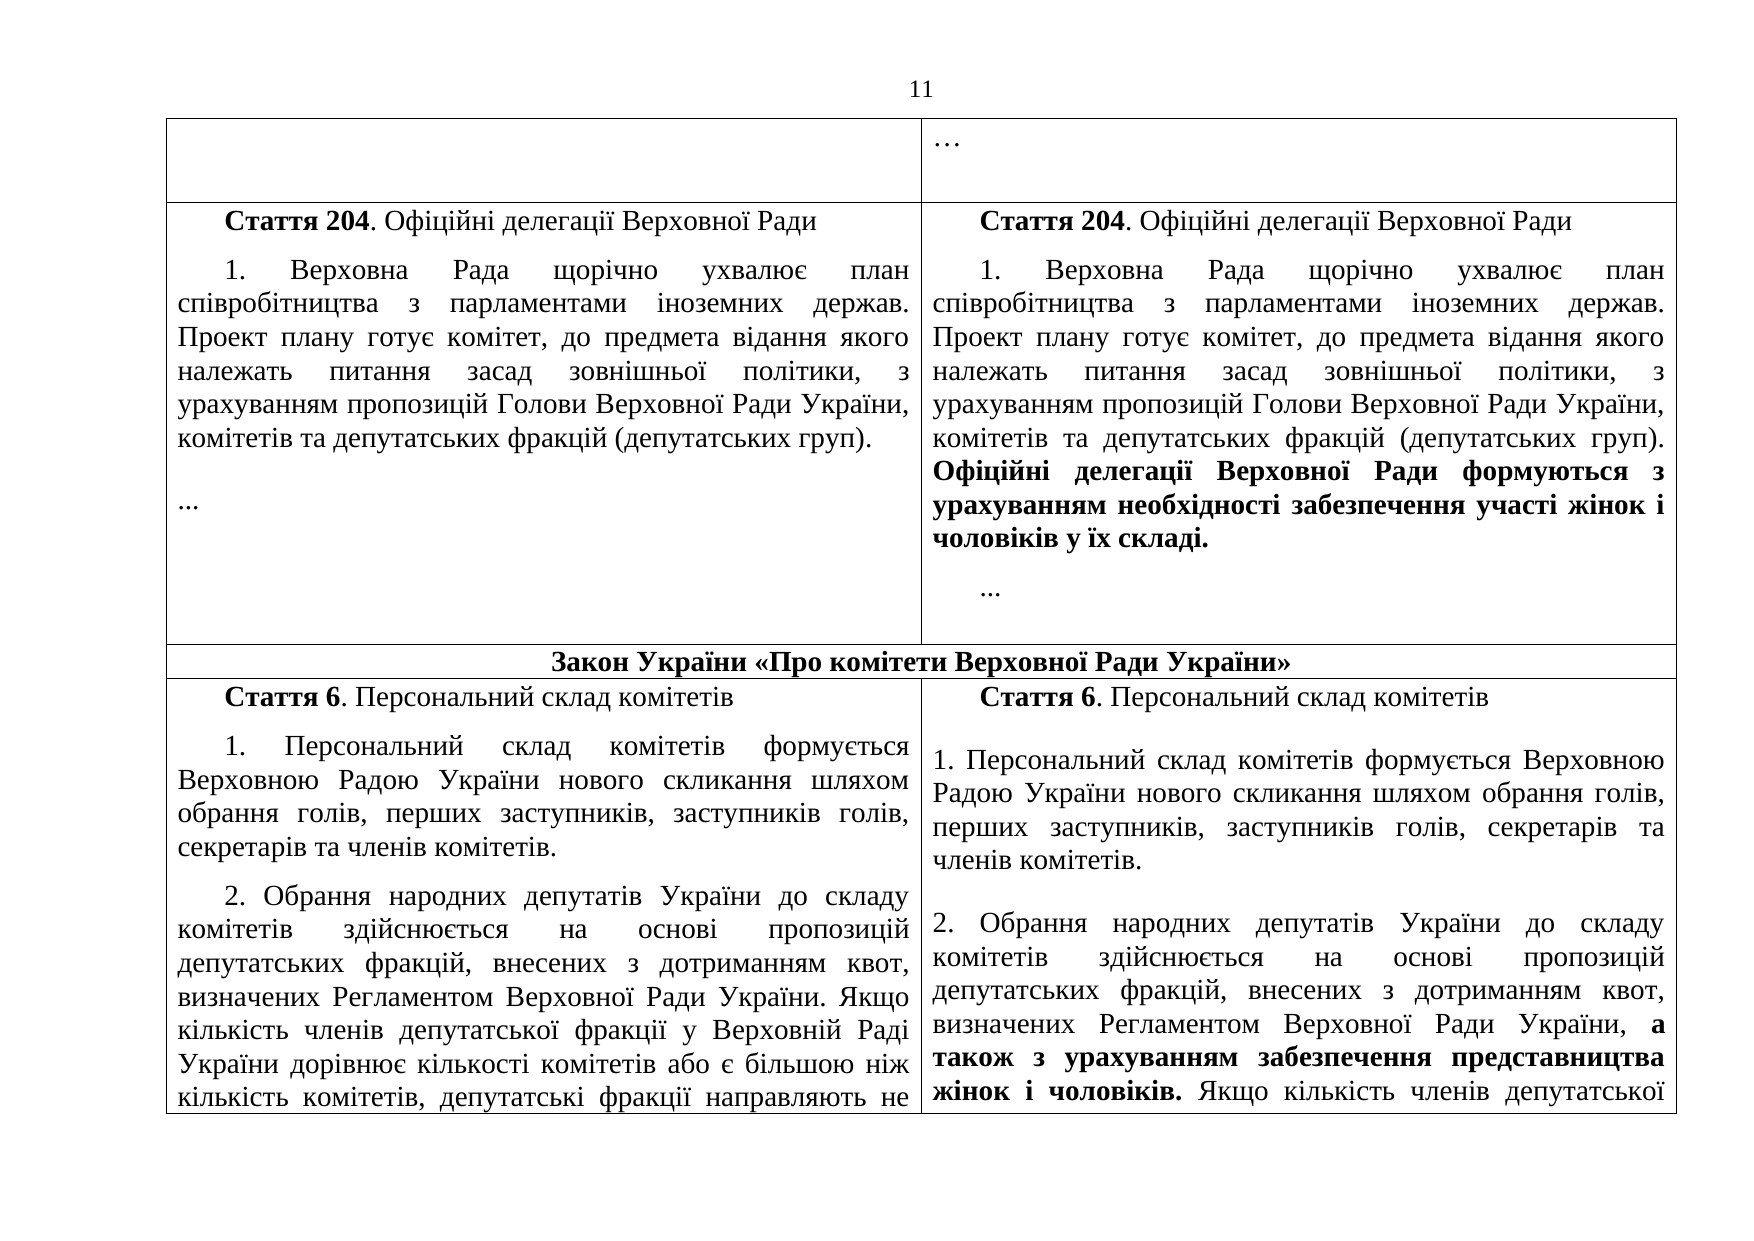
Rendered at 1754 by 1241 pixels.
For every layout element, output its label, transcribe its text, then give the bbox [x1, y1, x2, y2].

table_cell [922, 679, 1676, 1113]
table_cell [167, 119, 921, 202]
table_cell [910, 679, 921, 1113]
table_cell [922, 119, 1676, 202]
table_cell Стаття 204. Офіційні делегації Верховної Ради 1. Верховна Рада щорічно ухвалює план співробітництва з парламентами іноземних держав. Проект плану готує комітет, до предмета відання якого належать питання засад зовнішньої політики, з урахуванням пропозицій Голови Верховної Ради України, комітетів та депутатських фракцій (депутатських груп). ... [167, 203, 921, 643]
table_cell Закон України «Про комітети Верховної Ради України» [167, 645, 1676, 678]
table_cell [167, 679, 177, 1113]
table_cell Стаття 204. Офіційні делегації Верховної Ради 1. Верховна Рада щорічно ухвалює план співробітництва з парламентами іноземних держав. Проект плану готує комітет, до предмета відання якого належать питання засад зовнішньої політики, з урахуванням пропозицій Голови Верховної Ради України, комітетів та депутатських фракцій (депутатських груп). Офіційні делегації Верховної Ради формуються з урахуванням необхідності забезпечення участі жінок і чоловіків у їх складі. ... [922, 203, 1676, 643]
